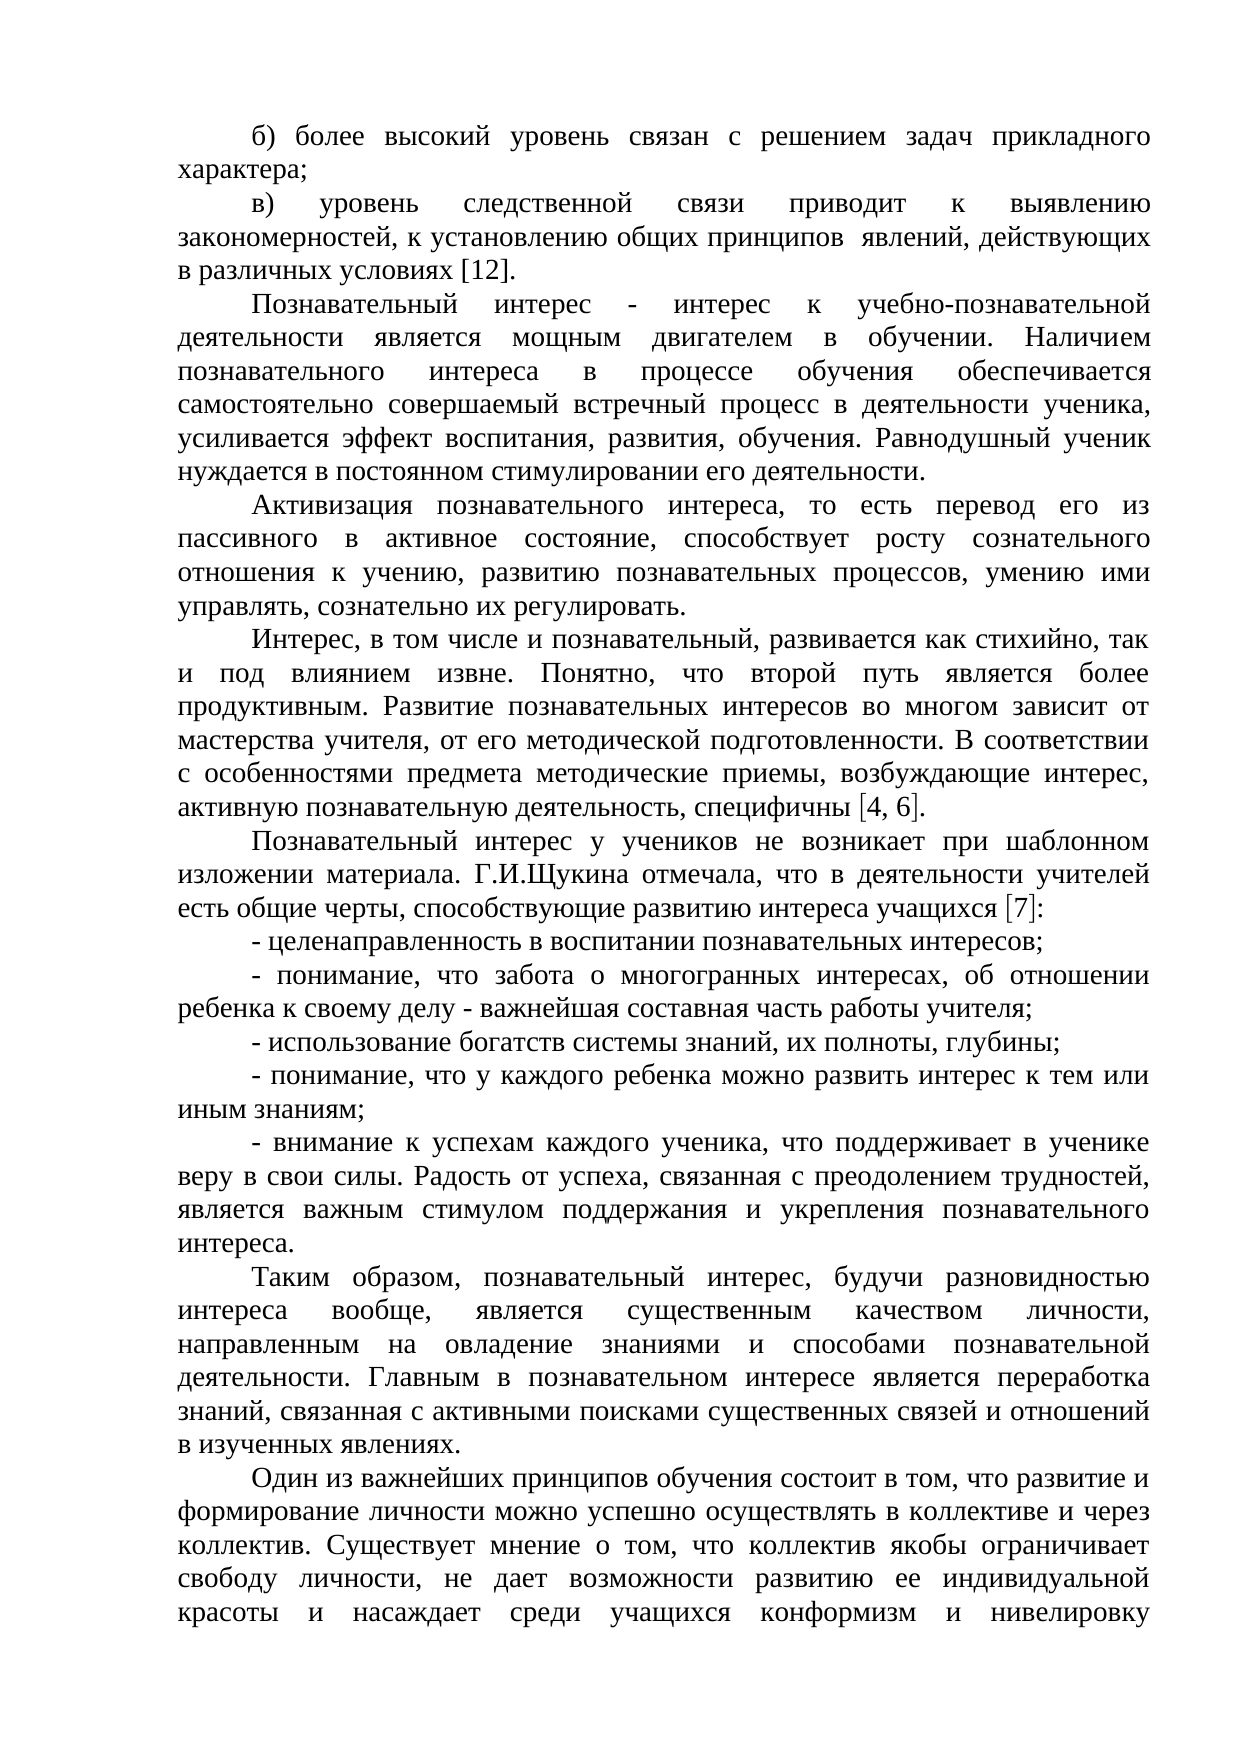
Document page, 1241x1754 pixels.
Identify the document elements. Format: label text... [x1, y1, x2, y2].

text Познавательный интерес - интерес к учебно-познавательной деятельности является мощным двигателем в обучении. Наличием познавательного интереса в процессе обучения обеспечивается самостоятельно совершаемый встречный процесс в деятельности ученика, усиливается эффект воспитания, развития, обучения. Равнодушный ученик нуждается в постоянном стимулировании его деятельности. [177, 286, 1151, 487]
text - использование богатств системы знаний, их полноты, глубины; [177, 1024, 1151, 1057]
text Познавательный интерес у учеников не возникает при шаблонном изложении материала. Г.И.Щукина отмечала, что в деятельности учителей есть общие черты, способствующие развитию интереса учащихся 7: [177, 823, 1151, 923]
text - целенаправленность в воспитании познавательных интересов; [177, 923, 1151, 957]
text - понимание, что забота о многогранных интересах, об отношении ребенка к своему делу - важнейшая составная часть работы учителя; [177, 957, 1151, 1024]
text б) более высокий уровень связан с решением задач прикладного характера; [177, 118, 1152, 185]
text Таким образом, познавательный интерес, будучи разновидностью интереса вообще, является существенным качеством личности, направленным на овладение знаниями и способами познавательной деятельности. Главным в познавательном интересе является переработка знаний, связанная с активными поисками существенных связей и отношений в изученных явлениях. [177, 1259, 1151, 1460]
text - понимание, что у каждого ребенка можно развить интерес к тем или иным знаниям; [177, 1057, 1151, 1124]
text в) уровень следственной связи приводит к выявлению закономерностей, к установлению общих принципов явлений, действующих в различных условиях [12]. [177, 185, 1152, 286]
text Интерес, в том числе и познавательный, развивается как стихийно, так и под влиянием извне. Понятно, что второй путь является более продуктивным. Развитие познавательных интересов во многом зависит от мастерства учителя, от его методической подготовленности. В соответствии с особенностями предмета методические приемы, возбуждающие интерес, активную познавательную деятельность, специфичны 4, 6. [177, 621, 1150, 823]
text - внимание к успехам каждого ученика, что поддерживает в ученике веру в свои силы. Радость от успеха, связанная с преодолением трудностей, является важным стимулом поддержания и укрепления познавательного интереса. [177, 1124, 1151, 1259]
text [177, 1460, 1151, 1628]
text Активизация познавательного интереса, то есть перевод его из пассивного в активное состояние, способствует росту сознательного отношения к учению, развитию познавательных процессов, умению ими управлять, сознательно их регулировать. [177, 487, 1151, 621]
